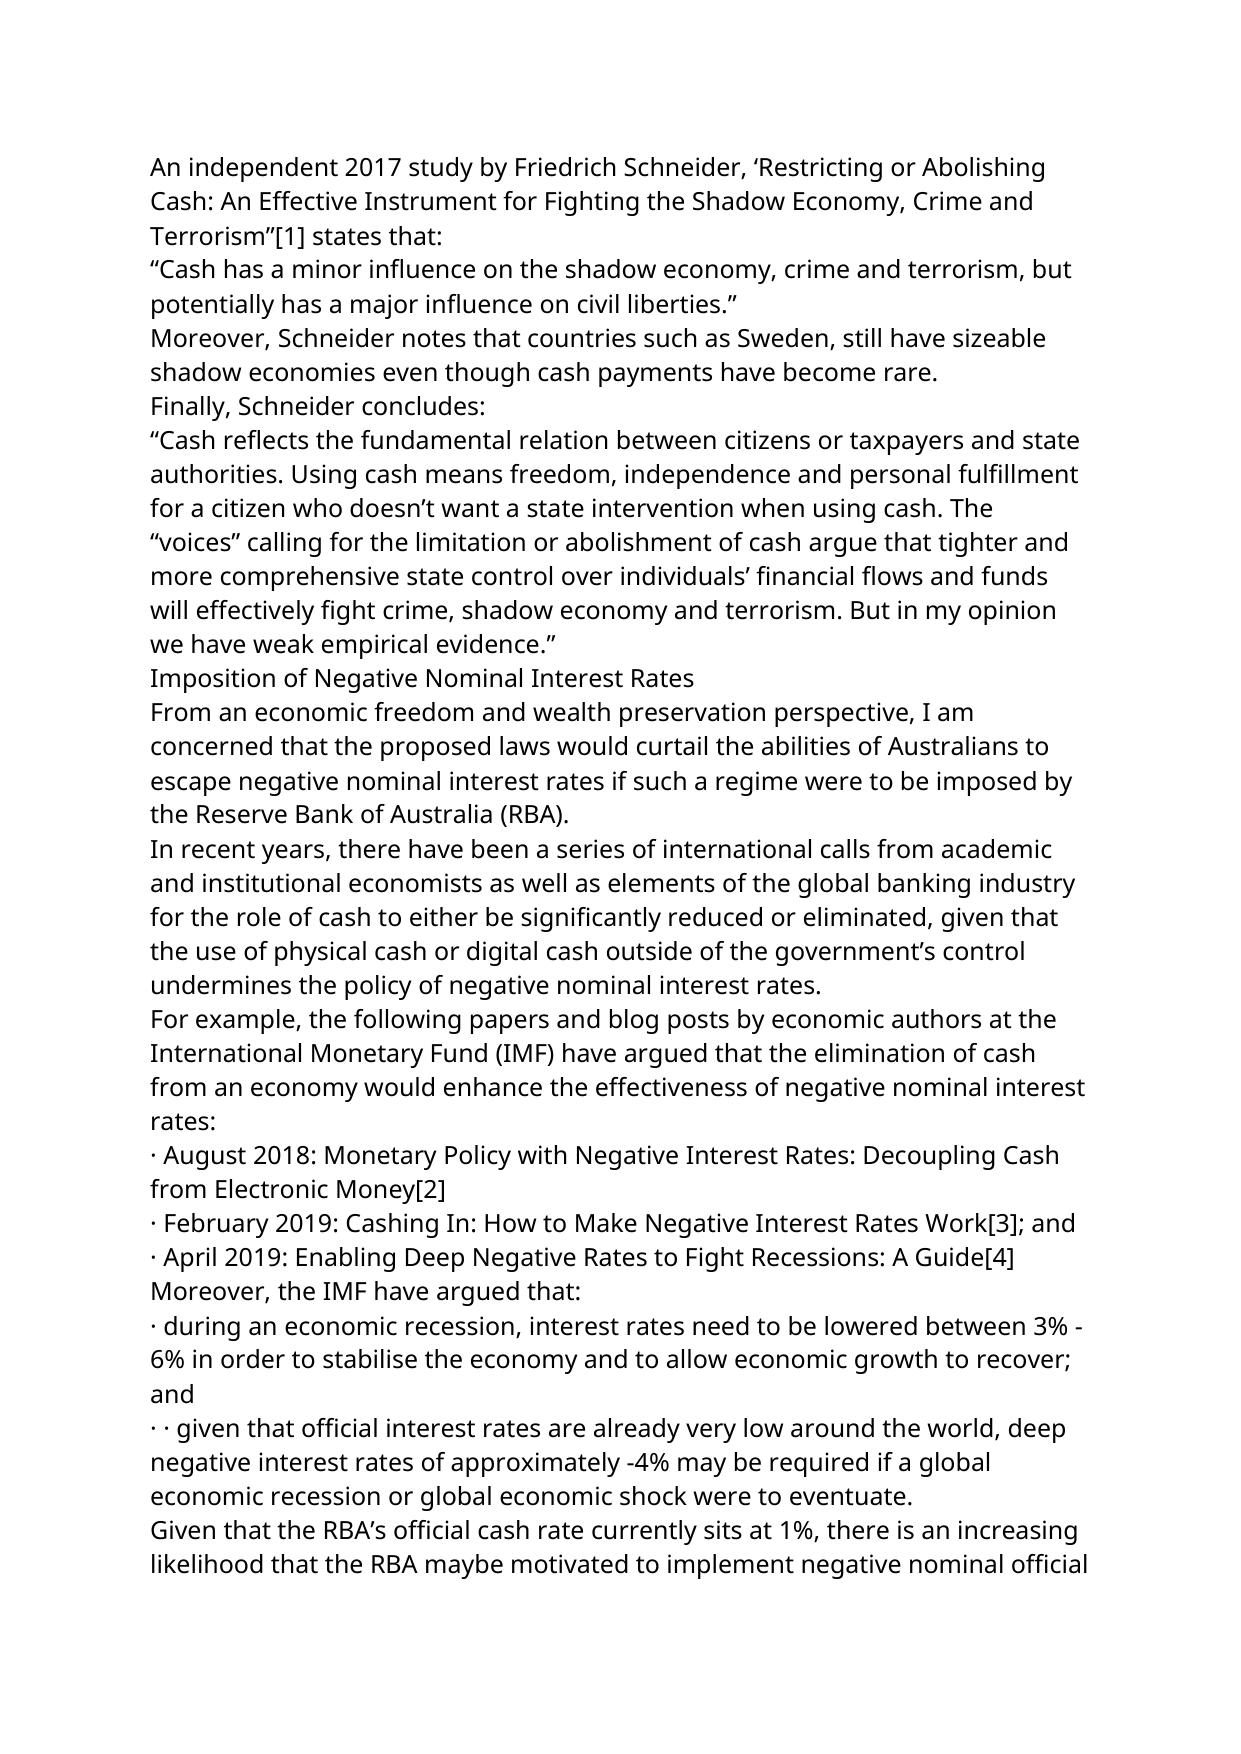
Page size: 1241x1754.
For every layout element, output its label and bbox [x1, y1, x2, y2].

text [150, 150, 1090, 1581]
